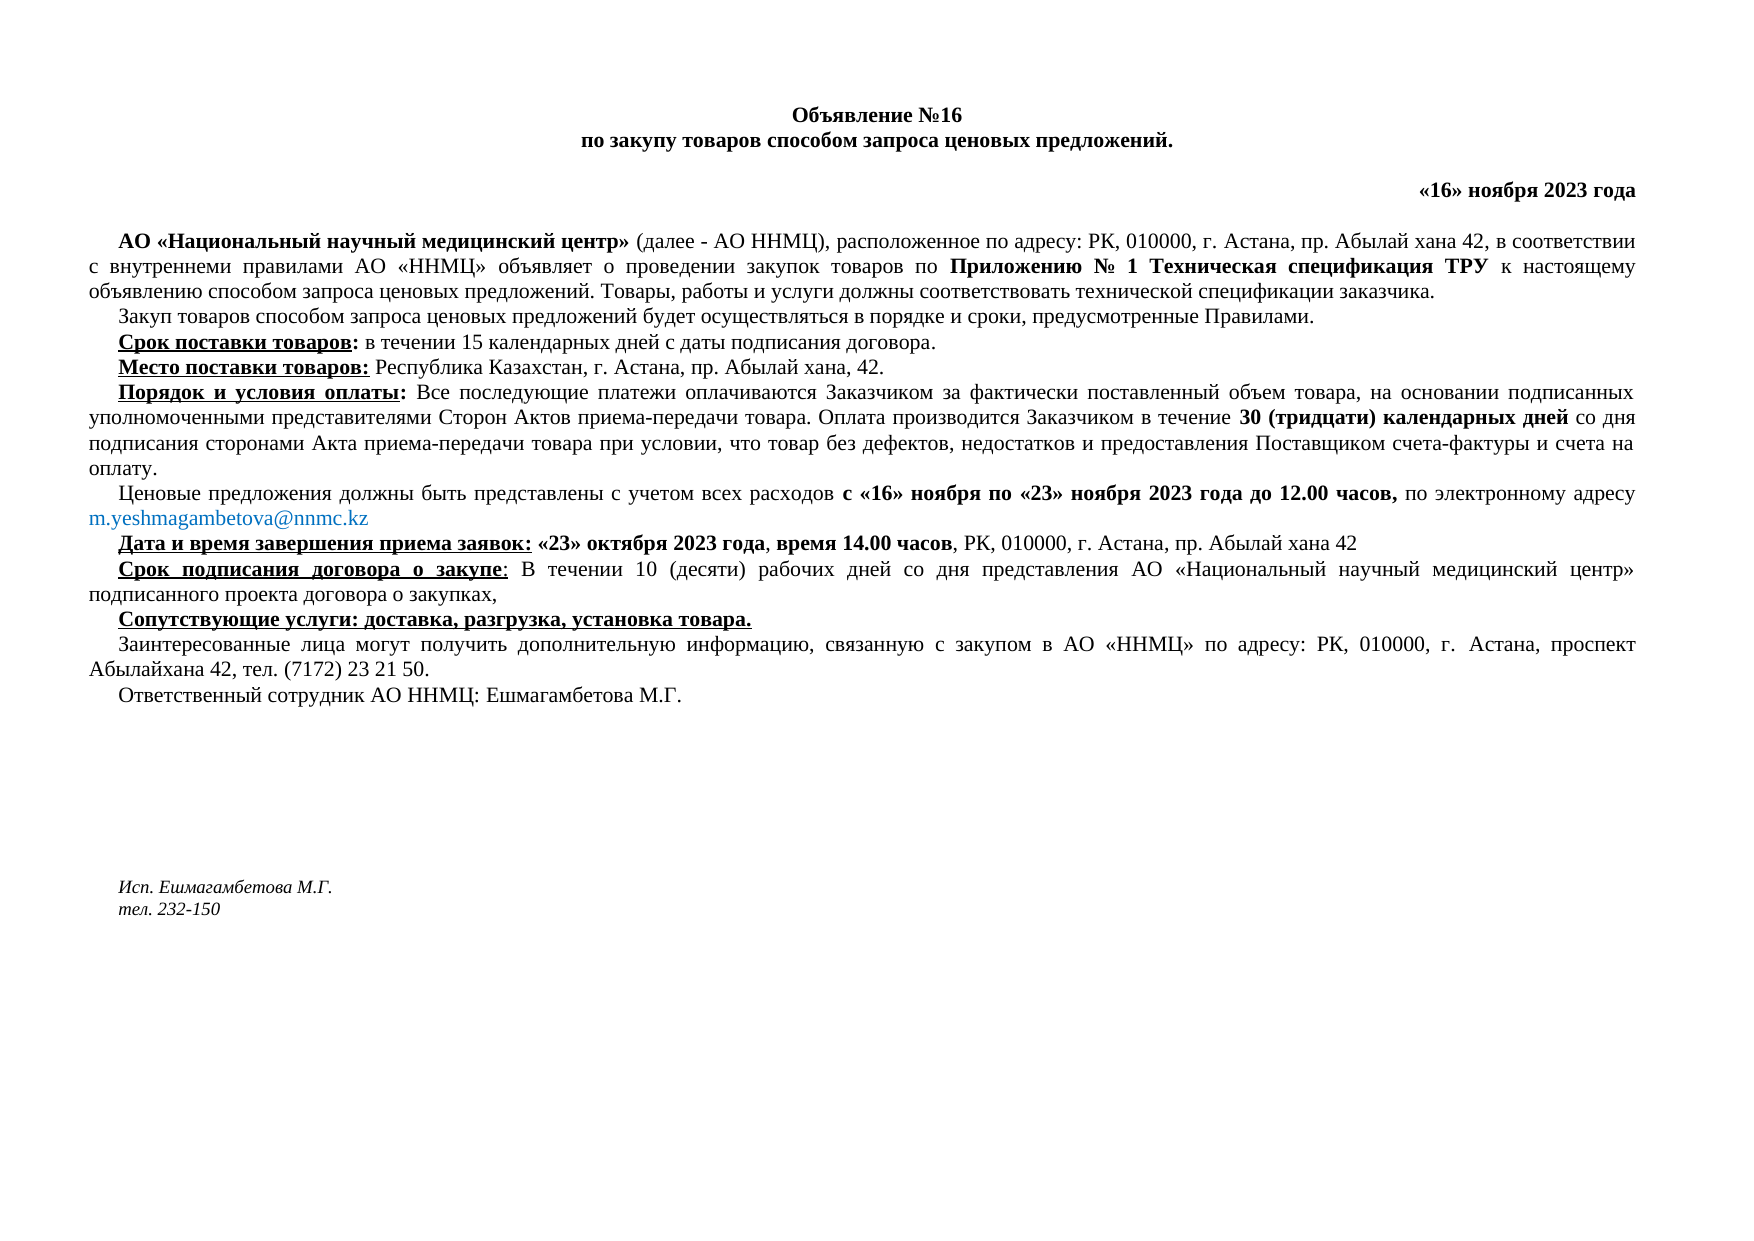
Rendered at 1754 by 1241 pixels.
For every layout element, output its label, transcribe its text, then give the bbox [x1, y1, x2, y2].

text Объявление №16 [88, 102, 1636, 127]
text АО «Национальный научный медицинский центр» (далее - АО ННМЦ), расположенное по адресу: РК, 010000, г. Астана, пр. Абылай хана 42, в соответствии с внутреннеми правилами АО «ННМЦ» объявляет о проведении закупок товаров по Приложению № 1 Техническая спецификация ТРУ к настоящему объявлению способом запроса ценовых предложений. Товары, работы и услуги должны соответствовать технической спецификации заказчика. [88, 228, 1636, 303]
text Закуп товаров способом запроса ценовых предложений будет осуществляться в порядке и сроки, предусмотренные Правилами. [88, 303, 1636, 329]
text Срок поставки товаров: в течении 15 календарных дней с даты подписания договора. [88, 329, 1636, 354]
text по закупу товаров способом запроса ценовых предложений. [88, 127, 1636, 152]
text Исп. Ешмагамбетова М.Г. [24, 876, 1636, 898]
text «16» ноября 2023 года [88, 177, 1636, 203]
text Порядок и условия оплаты: Все последующие платежи оплачиваются Заказчиком за фактически поставленный объем товара, на основании подписанных уполномоченными представителями Сторон Актов приема-передачи товара. Оплата производится Заказчиком в течение 30 (тридцати) календарных дней со дня подписания сторонами Акта приема-передачи товара при условии, что товар без дефектов, недостатков и предоставления Поставщиком счета-фактуры и счета на оплату. [88, 379, 1636, 480]
text Место поставки товаров: Республика Казахстан, г. Астана, пр. Абылай хана, 42. [88, 354, 1636, 379]
text тел. 232-150 [118, 898, 1636, 919]
text Сопутствующие услуги: доставка, разгрузка, установка товара. [88, 606, 1636, 631]
text Заинтересованные лица могут получить дополнительную информацию, связанную с закупом в АО «ННМЦ» по адресу: РК, 010000, г. Астана, проспект Абылайхана 42, тел. (7172) 23 21 50. [88, 631, 1636, 682]
text Срок подписания договора о закупе: В течении 10 (десяти) рабочих дней со дня представления АО «Национальный научный медицинский центр» подписанного проекта договора о закупках, [88, 556, 1636, 606]
text Ответственный сотрудник АО ННМЦ: Ешмагамбетова М.Г. [88, 682, 1636, 707]
text Ценовые предложения должны быть представлены с учетом всех расходов с «16» ноября по «23» ноября 2023 года до 12.00 часов, по электронному адресу m.yeshmagambetova@nnmc.kz [88, 480, 1636, 530]
text Дата и время завершения приема заявок: «23» октября 2023 года, время 14.00 часов, РК, 010000, г. Астана, пр. Абылай хана 42 [88, 530, 1636, 556]
